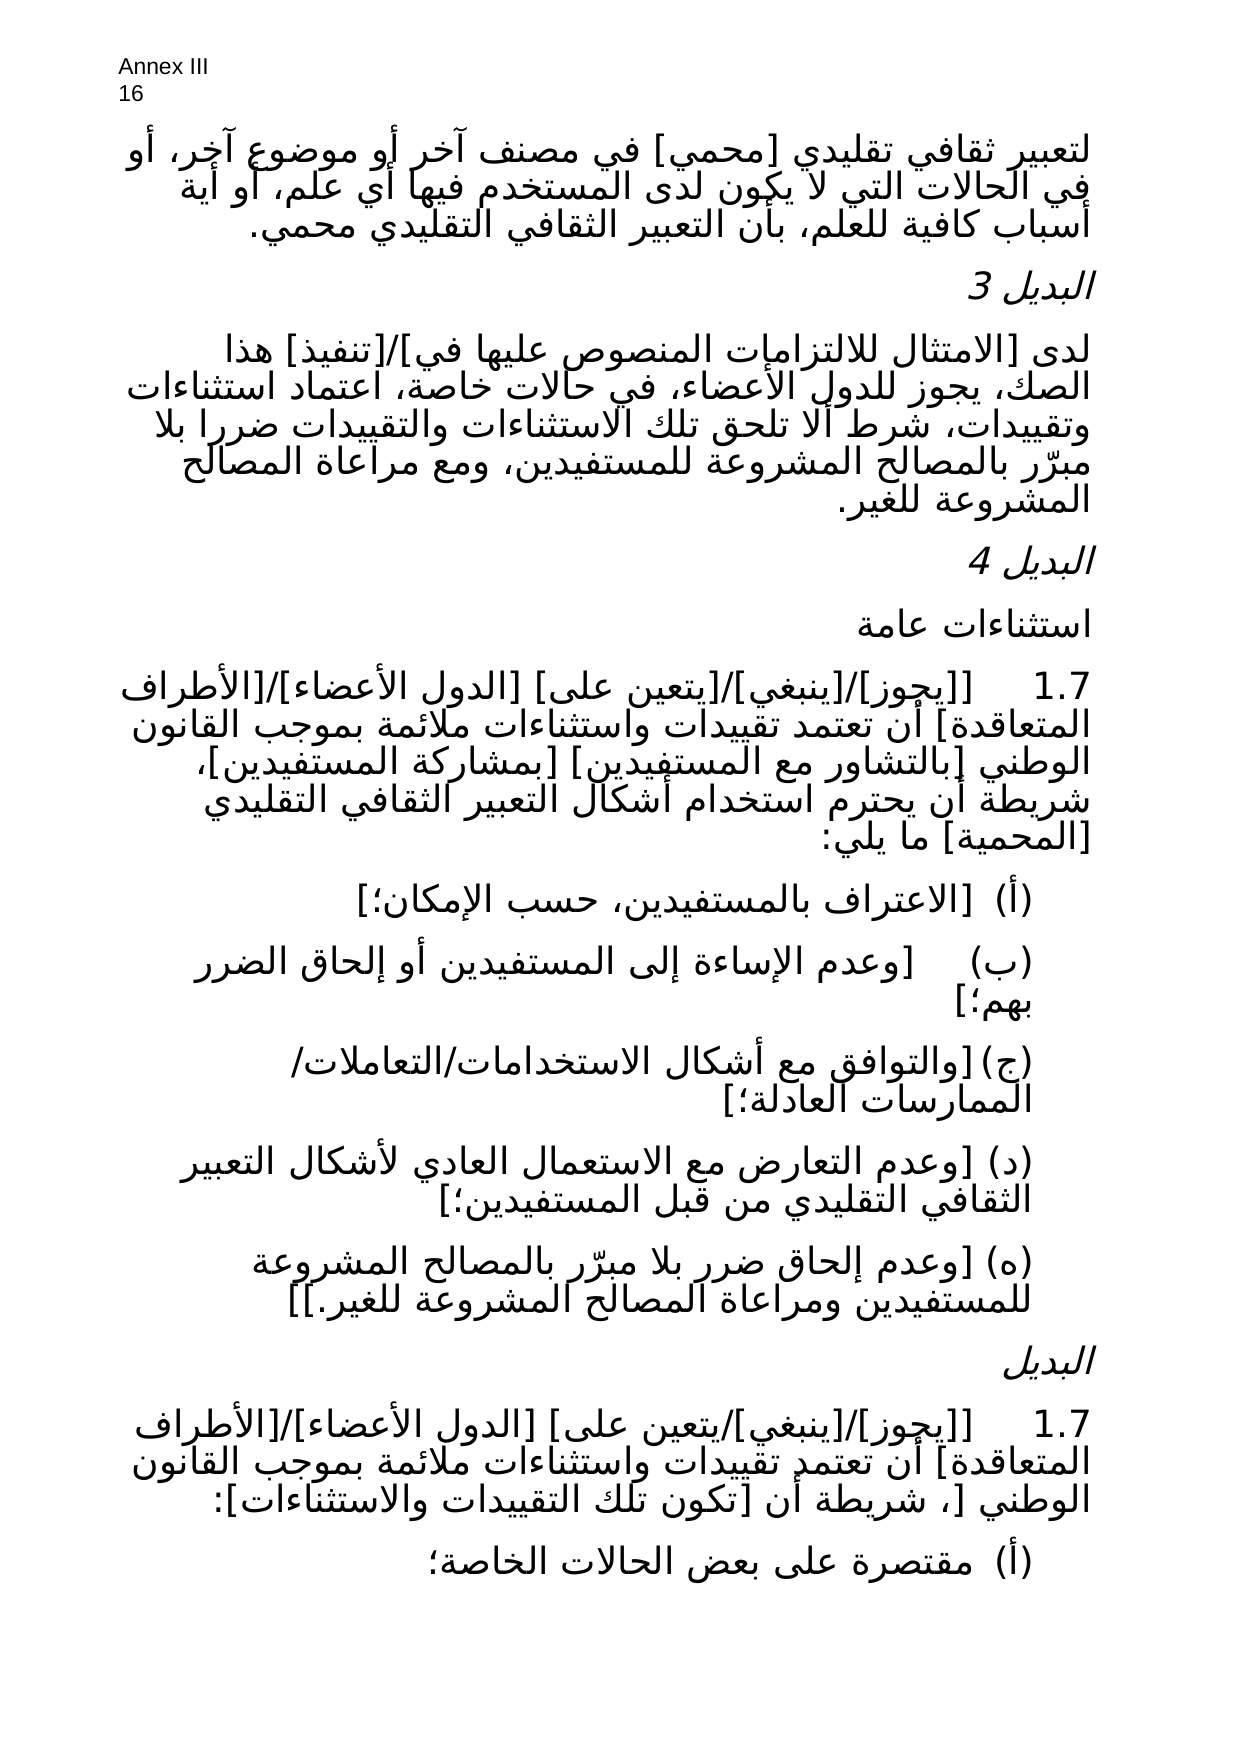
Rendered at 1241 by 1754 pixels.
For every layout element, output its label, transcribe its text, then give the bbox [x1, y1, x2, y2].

text لدى [الامتثال للالتزامات المنصوص عليها في]/[تنفيذ] هذا الصك، يجوز للدول الأعضاء، في حالات خاصة، اعتماد استثناءات وتقييدات، شرط ألا تلحق تلك الاستثناءات والتقييدات ضررا بلا مبرّر بالمصالح المشروعة للمستفيدين، ومع مراعاة المصالح المشروعة للغير. [118, 332, 1092, 520]
text (أ) مقتصرة على بعض الحالات الخاصة؛ [118, 1545, 1033, 1582]
text (ب) [وعدم الإساءة إلى المستفيدين أو إلحاق الضرر بهم؛] [118, 945, 1033, 1020]
text البديل 3 [118, 270, 1092, 307]
text 1.7 [[يجوز]/[ينبغي]/[يتعين على] [الدول الأعضاء]/[الأطراف المتعاقدة] أن تعتمد تقييدات واستثناءات ملائمة بموجب القانون الوطني [بالتشاور مع المستفيدين] [بمشاركة المستفيدين]، شريطة أن يحترم استخدام أشكال التعبير الثقافي التقليدي [المحمية] ما يلي: [118, 670, 1092, 857]
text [118, 132, 1092, 245]
text 1.7 [[يجوز]/[ينبغي]/يتعين على] [الدول الأعضاء]/[الأطراف المتعاقدة] أن تعتمد تقييدات واستثناءات ملائمة بموجب القانون الوطني [، شريطة أن [تكون تلك التقييدات والاستثناءات]: [118, 1407, 1092, 1520]
text (ج) [والتوافق مع أشكال الاستخدامات/التعاملات/ الممارسات العادلة؛] [118, 1045, 1033, 1120]
text استثناءات عامة [118, 607, 1092, 645]
text (د) [وعدم التعارض مع الاستعمال العادي لأشكال التعبير الثقافي التقليدي من قبل المستفيدين؛] [118, 1145, 1033, 1220]
text البديل 4 [118, 545, 1092, 582]
text (أ) [الاعتراف بالمستفيدين، حسب الإمكان؛] [118, 882, 1033, 920]
text (ه) [وعدم إلحاق ضرر بلا مبرّر بالمصالح المشروعة للمستفيدين ومراعاة المصالح المشروعة للغير.]] [118, 1245, 1033, 1320]
text البديل [118, 1345, 1092, 1382]
